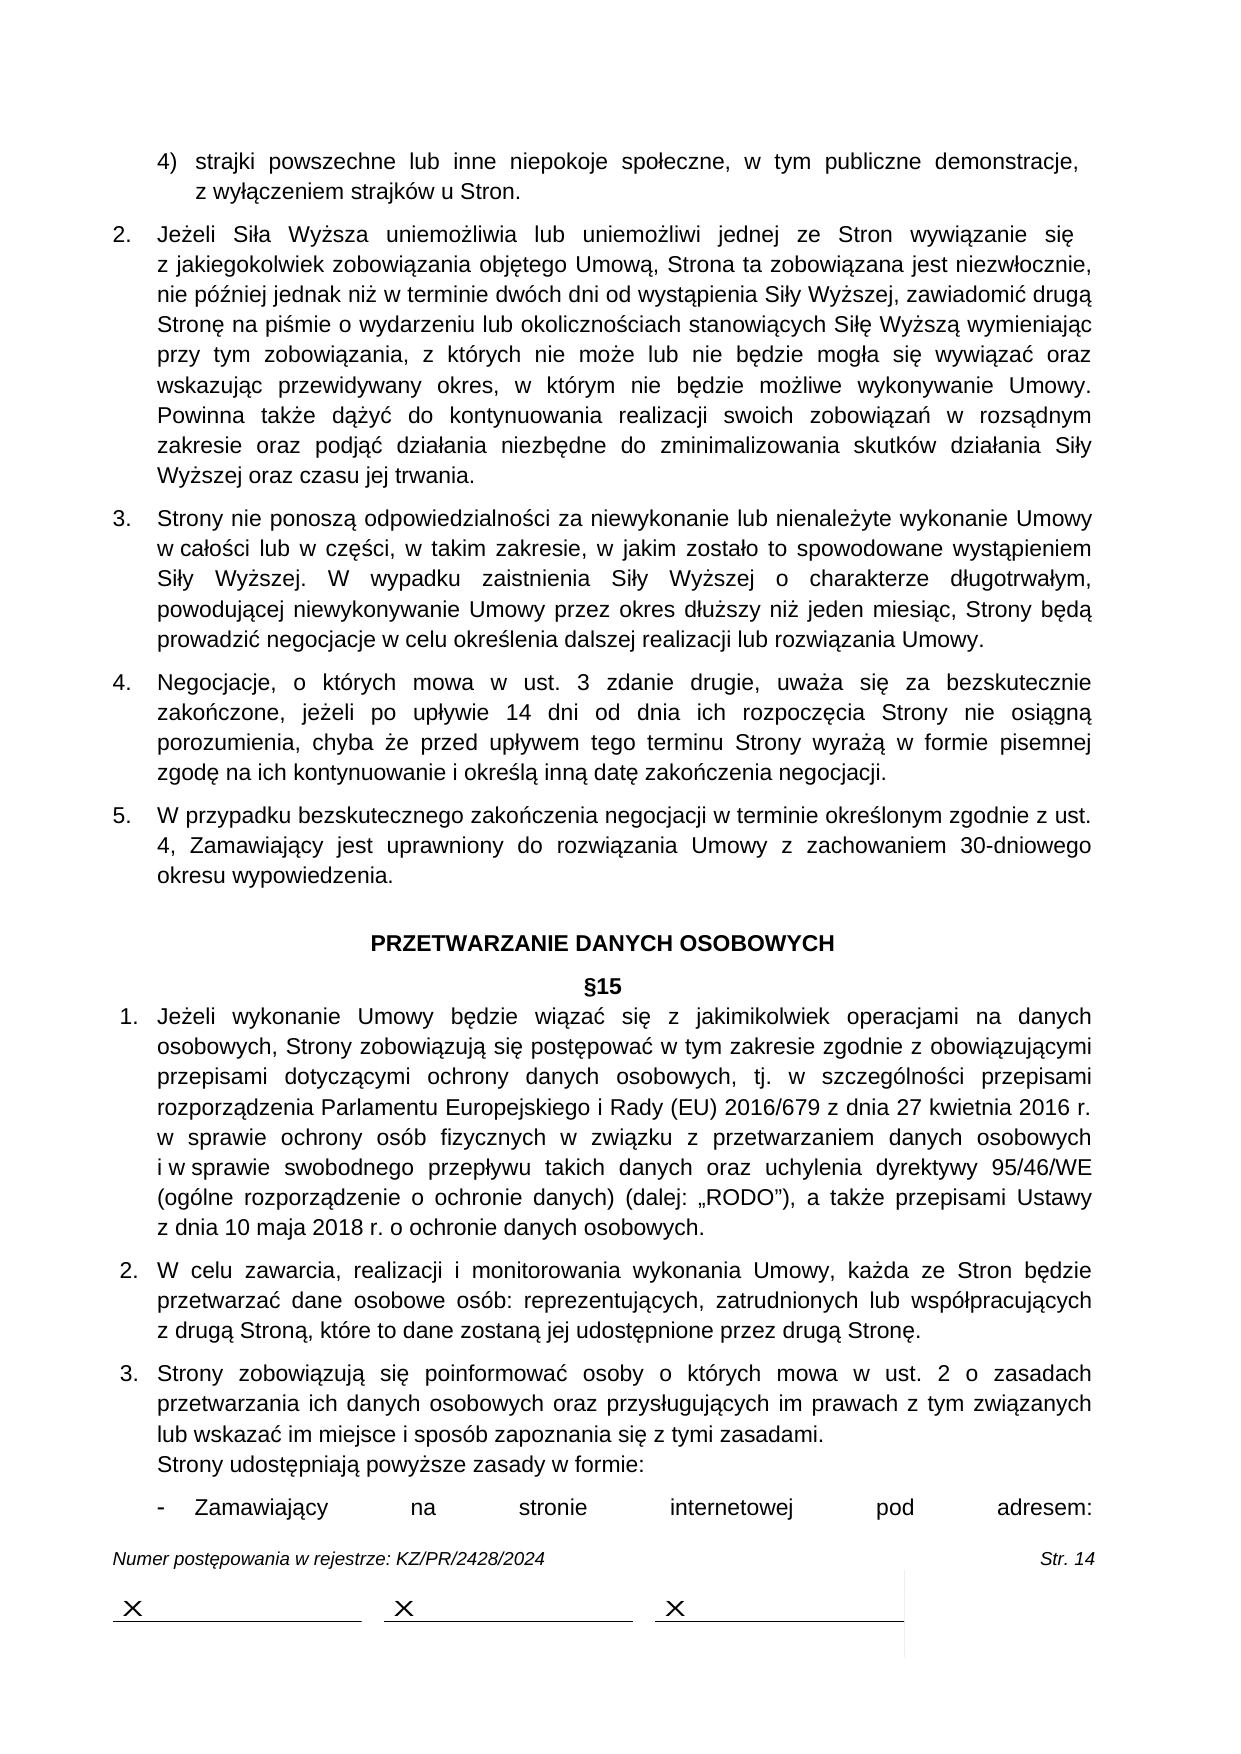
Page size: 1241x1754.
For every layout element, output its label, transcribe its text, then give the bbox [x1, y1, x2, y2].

list Strony zobowiązują się poinformować osoby o których mowa w ust. 2 o zasadach przetwarzania ich danych osobowych oraz przysługujących im prawach z tym związanych lub wskazać im miejsce i sposób zapoznania się z tymi zasadami. [119, 1360, 1093, 1447]
list W przypadku bezskutecznego zakończenia negocjacji w terminie określonym zgodnie z ust. 4, Zamawiający jest uprawniony do rozwiązania Umowy z zachowaniem 30-dniowego okresu wypowiedzenia. [112, 802, 1093, 888]
text §15 [112, 973, 1093, 999]
list Jeżeli wykonanie Umowy będzie wiązać się z jakimikolwiek operacjami na danych osobowych, Strony zobowiązują się postępować w tym zakresie zgodnie z obowiązującymi przepisami dotyczącymi ochrony danych osobowych, tj. w szczególności przepisami rozporządzenia Parlamentu Europejskiego i Rady (EU) 2016/679 z dnia 27 kwietnia 2016 r. w sprawie ochrony osób fizycznych w związku z przetwarzaniem danych osobowych i w sprawie swobodnego przepływu takich danych oraz uchylenia dyrektywy 95/46/WE (ogólne rozporządzenie o ochronie danych) (dalej: „RODO”), a także przepisami Ustawy z dnia 10 maja 2018 r. o ochronie danych osobowych. [119, 1003, 1093, 1241]
list W celu zawarcia, realizacji i monitorowania wykonania Umowy, każda ze Stron będzie przetwarzać dane osobowe osób: reprezentujących, zatrudnionych lub współpracujących z drugą Stroną, które to dane zostaną jej udostępnione przez drugą Stronę. [119, 1257, 1093, 1344]
text Strony udostępniają powyższe zasady w formie: [157, 1451, 1093, 1477]
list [157, 1493, 1093, 1520]
list strajki powszechne lub inne niepokoje społeczne, w tym publiczne demonstracje, z wyłączeniem strajków u Stron. [157, 148, 1093, 204]
text PRZETWARZANIE DANYCH OSOBOWYCH [112, 930, 1093, 956]
list Negocjacje, o których mowa w ust. 3 zdanie drugie, uważa się za bezskutecznie zakończone, jeżeli po upływie 14 dni od dnia ich rozpoczęcia Strony nie osiągną porozumienia, chyba że przed upływem tego terminu Strony wyrażą w formie pisemnej zgodę na ich kontynuowanie i określą inną datę zakończenia negocjacji. [112, 668, 1093, 785]
list Strony nie ponoszą odpowiedzialności za niewykonanie lub nienależyte wykonanie Umowy w całości lub w części, w takim zakresie, w jakim zostało to spowodowane wystąpieniem Siły Wyższej. W wypadku zaistnienia Siły Wyższej o charakterze długotrwałym, powodującej niewykonywanie Umowy przez okres dłuższy niż jeden miesiąc, Strony będą prowadzić negocjacje w celu określenia dalszej realizacji lub rozwiązania Umowy. [112, 505, 1093, 652]
list Jeżeli Siła Wyższa uniemożliwia lub uniemożliwi jednej ze Stron wywiązanie się z jakiegokolwiek zobowiązania objętego Umową, Strona ta zobowiązana jest niezwłocznie, nie później jednak niż w terminie dwóch dni od wystąpienia Siły Wyższej, zawiadomić drugą Stronę na piśmie o wydarzeniu lub okolicznościach stanowiących Siłę Wyższą wymieniając przy tym zobowiązania, z których nie może lub nie będzie mogła się wywiązać oraz wskazując przewidywany okres, w którym nie będzie możliwe wykonywanie Umowy. Powinna także dążyć do kontynuowania realizacji swoich zobowiązań w rozsądnym zakresie oraz podjąć działania niezbędne do zminimalizowania skutków działania Siły Wyższej oraz czasu jej trwania. [112, 221, 1093, 488]
